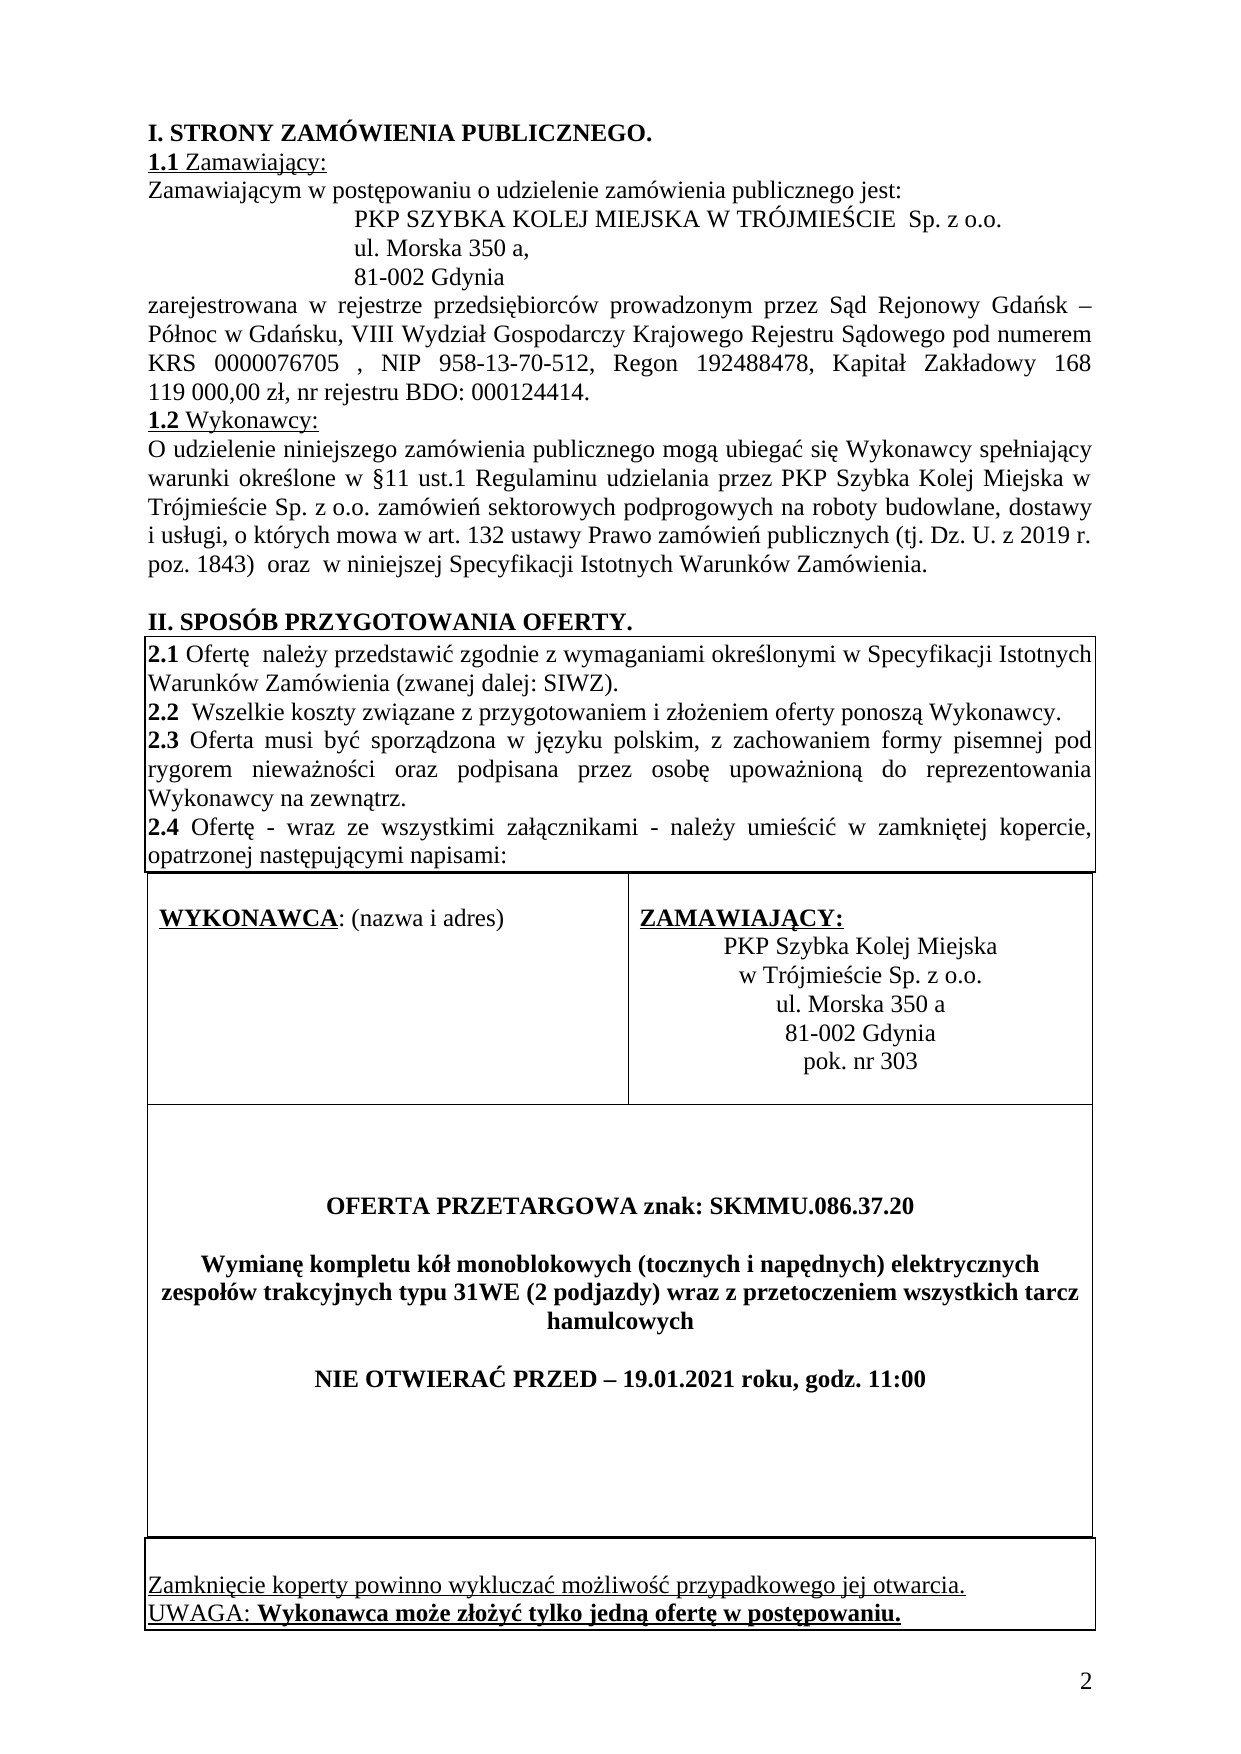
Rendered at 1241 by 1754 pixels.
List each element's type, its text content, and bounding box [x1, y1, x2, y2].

text 1.1 Zamawiający: [148, 147, 1092, 176]
table_header WYKONAWCA: (nazwa i adres) [148, 874, 628, 1104]
table_cell OFERTA PRZETARGOWA znak: SKMMU.086.37.20 Wymianę kompletu kół monoblokowych (tocznych i napędnych) elektrycznych zespołów trakcyjnych typu 31WE (2 podjazdy) wraz z przetoczeniem wszystkich tarcz hamulcowych NIE OTWIERAĆ PRZED – 19.01.2021 roku, godz. 11:00 [148, 1105, 1092, 1536]
text 81-002 Gdynia [354, 262, 1092, 291]
text Zamawiającym w postępowaniu o udzielenie zamówienia publicznego jest: [148, 176, 1092, 204]
text UWAGA: Wykonawca może złożyć tylko jedną ofertę w postępowaniu. [146, 1595, 1095, 1629]
text I. STRONY ZAMÓWIENIA PUBLICZNEGO. [148, 118, 1092, 147]
text 1.2 Wykonawcy: [148, 406, 1092, 434]
text 2.4 Ofertę - wraz ze wszystkimi załącznikami - należy umieścić w zamkniętej kopercie, opatrzonej następującymi napisami: [146, 808, 1095, 871]
text zarejestrowana w rejestrze przedsiębiorców prowadzonym przez Sąd Rejonowy Gdańsk – Północ w Gdańsku, VIII Wydział Gospodarczy Krajowego Rejestru Sądowego pod numerem KRS 0000076705 , NIP 958-13-70-512, Regon 192488478, Kapitał Zakładowy 168 119 000,00 zł, nr rejestru BDO: 000124414. [148, 291, 1092, 406]
text 2.2 Wszelkie koszty związane z przygotowaniem i złożeniem oferty ponoszą Wykonawcy. [148, 697, 1092, 726]
text 2.3 Oferta musi być sporządzona w języku polskim, z zachowaniem formy pisemnej pod rygorem nieważności oraz podpisana przez osobę upoważnioną do reprezentowania Wykonawcy na zewnątrz. [148, 726, 1092, 808]
text O udzielenie niniejszego zamówienia publicznego mogą ubiegać się Wykonawcy spełniający warunki określone w §11 ust.1 Regulaminu udzielania przez PKP Szybka Kolej Miejska w Trójmieście Sp. z o.o. zamówień sektorowych podprogowych na roboty budowlane, dostawy i usługi, o których mowa w art. 132 ustawy Prawo zamówień publicznych (tj. Dz. U. z 2019 r. poz. 1843) oraz w niniejszej Specyfikacji Istotnych Warunków Zamówienia. [148, 434, 1092, 578]
text ul. Morska , [354, 233, 1092, 262]
text 2.1 Ofertę należy przedstawić zgodnie z wymaganiami określonymi w Specyfikacji Istotnych Warunków Zamówienia (zwanej dalej: SIWZ). [146, 637, 1095, 697]
text PKP SZYBKA KOLEJ MIEJSKA W TRÓJMIEŚCIE Sp. z o.o. [354, 204, 1092, 233]
table_header ZAMAWIAJĄCY: PKP Szybka Kolej Miejska w Trójmieście Sp. z o.o. ul. Morska 81-002 Gdynia pok. nr 303 [629, 874, 1092, 1104]
text II. SPOSÓB PRZYGOTOWANIA OFERTY. [148, 607, 1092, 636]
text Zamknięcie koperty powinno wykluczać możliwość przypadkowego jej otwarcia. [148, 1570, 1092, 1595]
